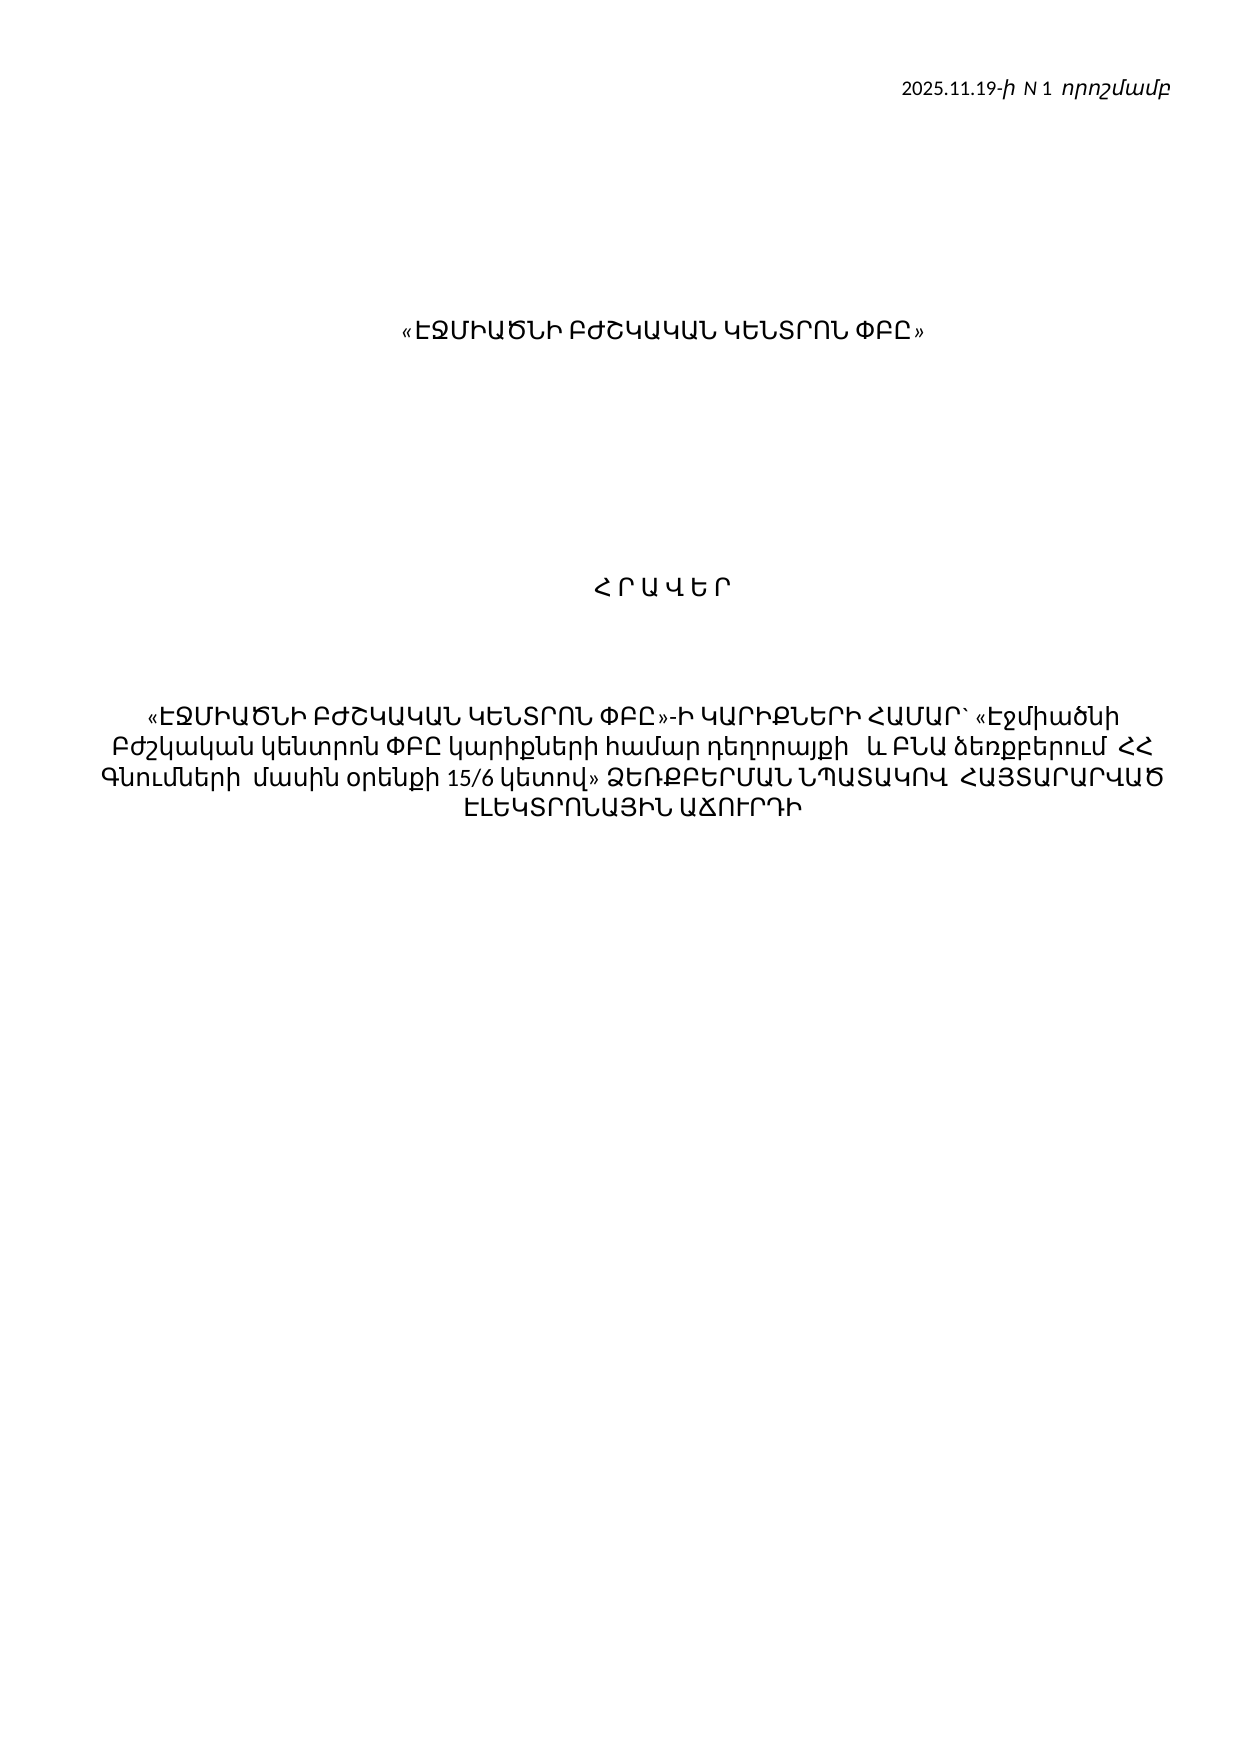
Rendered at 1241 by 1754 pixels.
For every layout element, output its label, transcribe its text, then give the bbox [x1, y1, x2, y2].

text Հ Ր Ա Վ Ե Ր [94, 572, 1172, 602]
text « ԷՋՄԻԱԾՆԻ ԲԺՇԿԱԿԱՆ ԿԵՆՏՐՈՆ ՓԲԸ» [94, 316, 1172, 346]
text «ԷՋՄԻԱԾՆԻ ԲԺՇԿԱԿԱՆ ԿԵՆՏՐՈՆ ՓԲԸ»-Ի ԿԱՐԻՔՆԵՐԻ ՀԱՄԱՐ` «Էջմիածնի Բժշկական կենտրոն ՓԲԸ կարիքների համար դեղորայքի և ԲՆԱ ձեռքբերում ՀՀ Գնումների մասին օրենքի 15/6 կետով» ՁԵՌՔԲԵՐՄԱՆ ՆՊԱՏԱԿՈՎ ՀԱՅՏԱՐԱՐՎԱԾ ԷԼԵԿՏՐՈՆԱՅԻՆ ԱՃՈՒՐԴԻ [94, 701, 1172, 823]
text 2025.11.19 -ի N 1 որոշմամբ [94, 75, 1171, 100]
